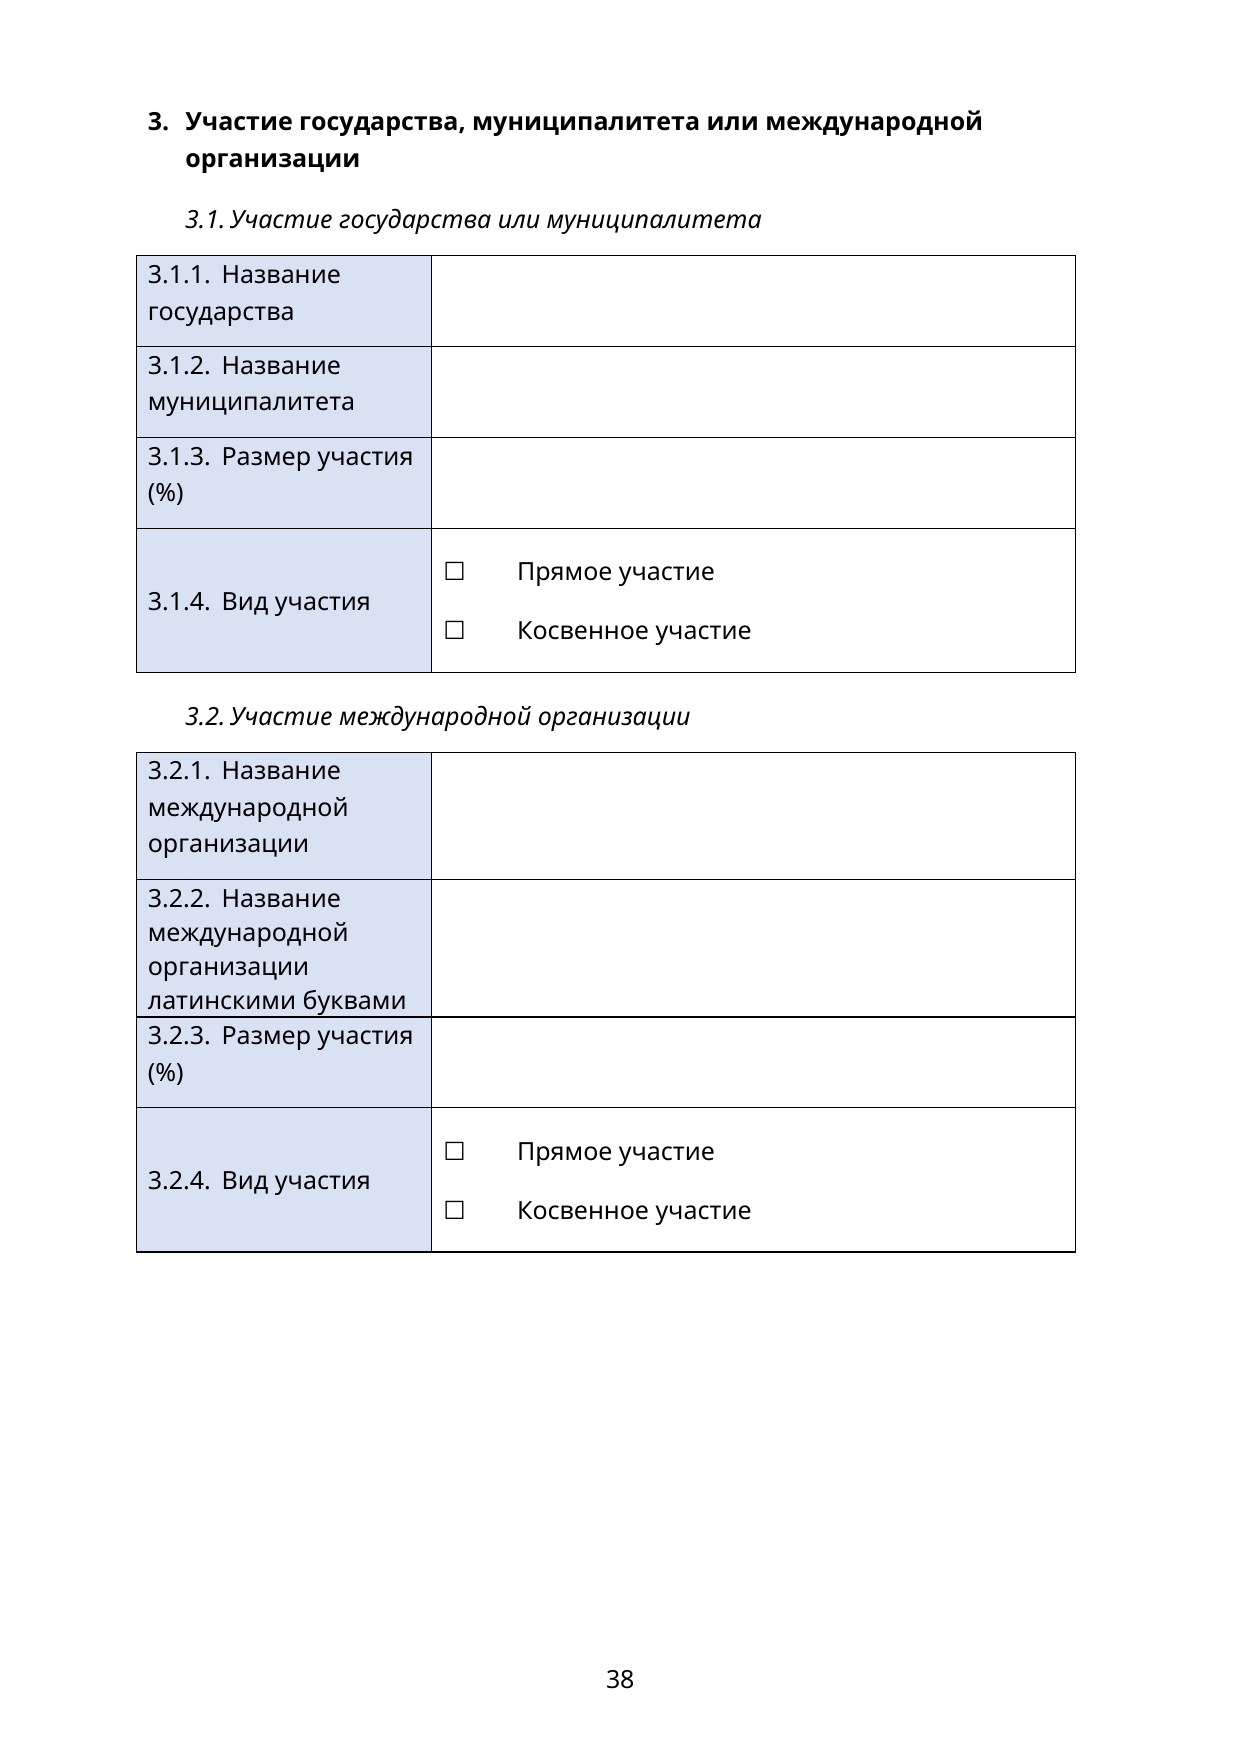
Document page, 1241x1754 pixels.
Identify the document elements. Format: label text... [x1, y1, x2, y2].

table_cell [432, 347, 1075, 437]
table_cell Название международной организации латинскими буквами [137, 880, 431, 1016]
table_cell Прямое участие Косвенное участие [432, 1108, 1075, 1251]
table_cell Размер участия (%) [137, 1018, 431, 1107]
table_cell [432, 1018, 1075, 1107]
table_cell Вид участия [137, 529, 431, 672]
list Участие государства или муниципалитета [185, 202, 1092, 236]
table_cell [432, 438, 1075, 528]
list Участие государства, муниципалитета или международной организации [148, 103, 1092, 174]
table_cell [432, 880, 1075, 1016]
list Участие международной организации [185, 698, 1092, 732]
table_cell Прямое участие Косвенное участие [432, 529, 1075, 672]
table_cell Вид участия [137, 1108, 431, 1251]
table_header [432, 256, 1075, 346]
table_header Название государства [137, 256, 431, 346]
table_header Название международной организации [137, 753, 431, 879]
table_cell Размер участия (%) [137, 438, 431, 528]
table_header [432, 753, 1075, 879]
table_cell Название муниципалитета [137, 347, 431, 437]
